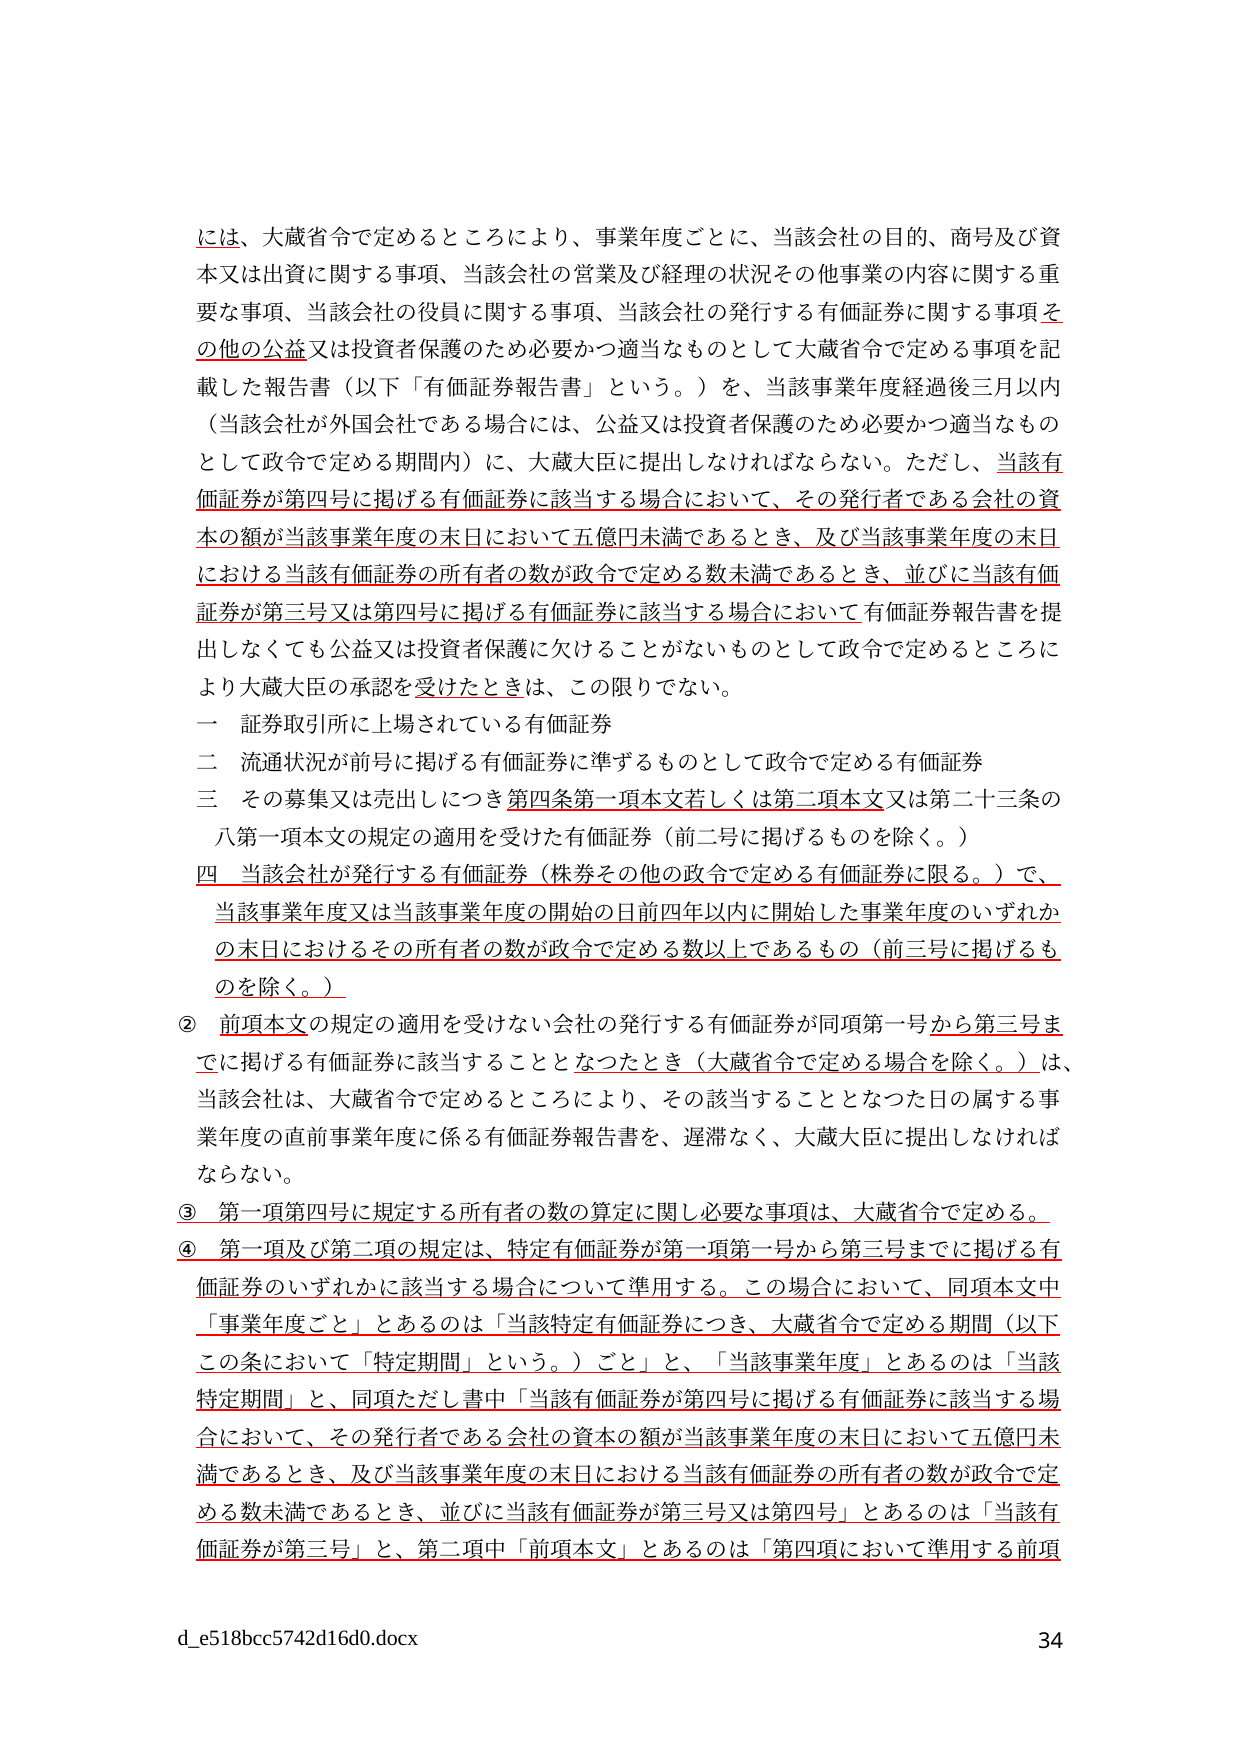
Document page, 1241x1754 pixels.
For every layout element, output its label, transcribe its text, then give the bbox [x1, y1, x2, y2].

text 三 その募集又は売出しにつき第四条第一項本文若しくは第二項本文又は第二十三条の八第一項本文の規定の適用を受けた有価証券（前二号に掲げるものを除く。） [196, 779, 1063, 854]
text 一 証券取引所に上場されている有価証券 [196, 704, 1063, 742]
text ③ 第一項第四号に規定する所有者の数の算定に関し必要な事項は、大蔵省令で定める。 [177, 1192, 1063, 1229]
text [177, 1229, 1063, 1567]
text 四 当該会社が発行する有価証券（株券その他の政令で定める有価証券に限る。）で、当該事業年度又は当該事業年度の開始の日前四年以内に開始した事業年度のいずれかの末日におけるその所有者の数が政令で定める数以上であるもの（前三号に掲げるものを除く。） [196, 854, 1063, 1004]
text ② 前項本文の規定の適用を受けない会社の発行する有価証券が同項第一号から第三号までに掲げる有価証券に該当することとなつたとき（大蔵省令で定める場合を除く。）は、当該会社は、大蔵省令で定めるところにより、その該当することとなつた日の属する事業年度の直前事業年度に係る有価証券報告書を、遅滞なく、大蔵大臣に提出しなければならない。 [177, 1004, 1063, 1192]
text 二 流通状況が前号に掲げる有価証券に準ずるものとして政令で定める有価証券 [196, 742, 1063, 779]
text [177, 217, 1063, 704]
